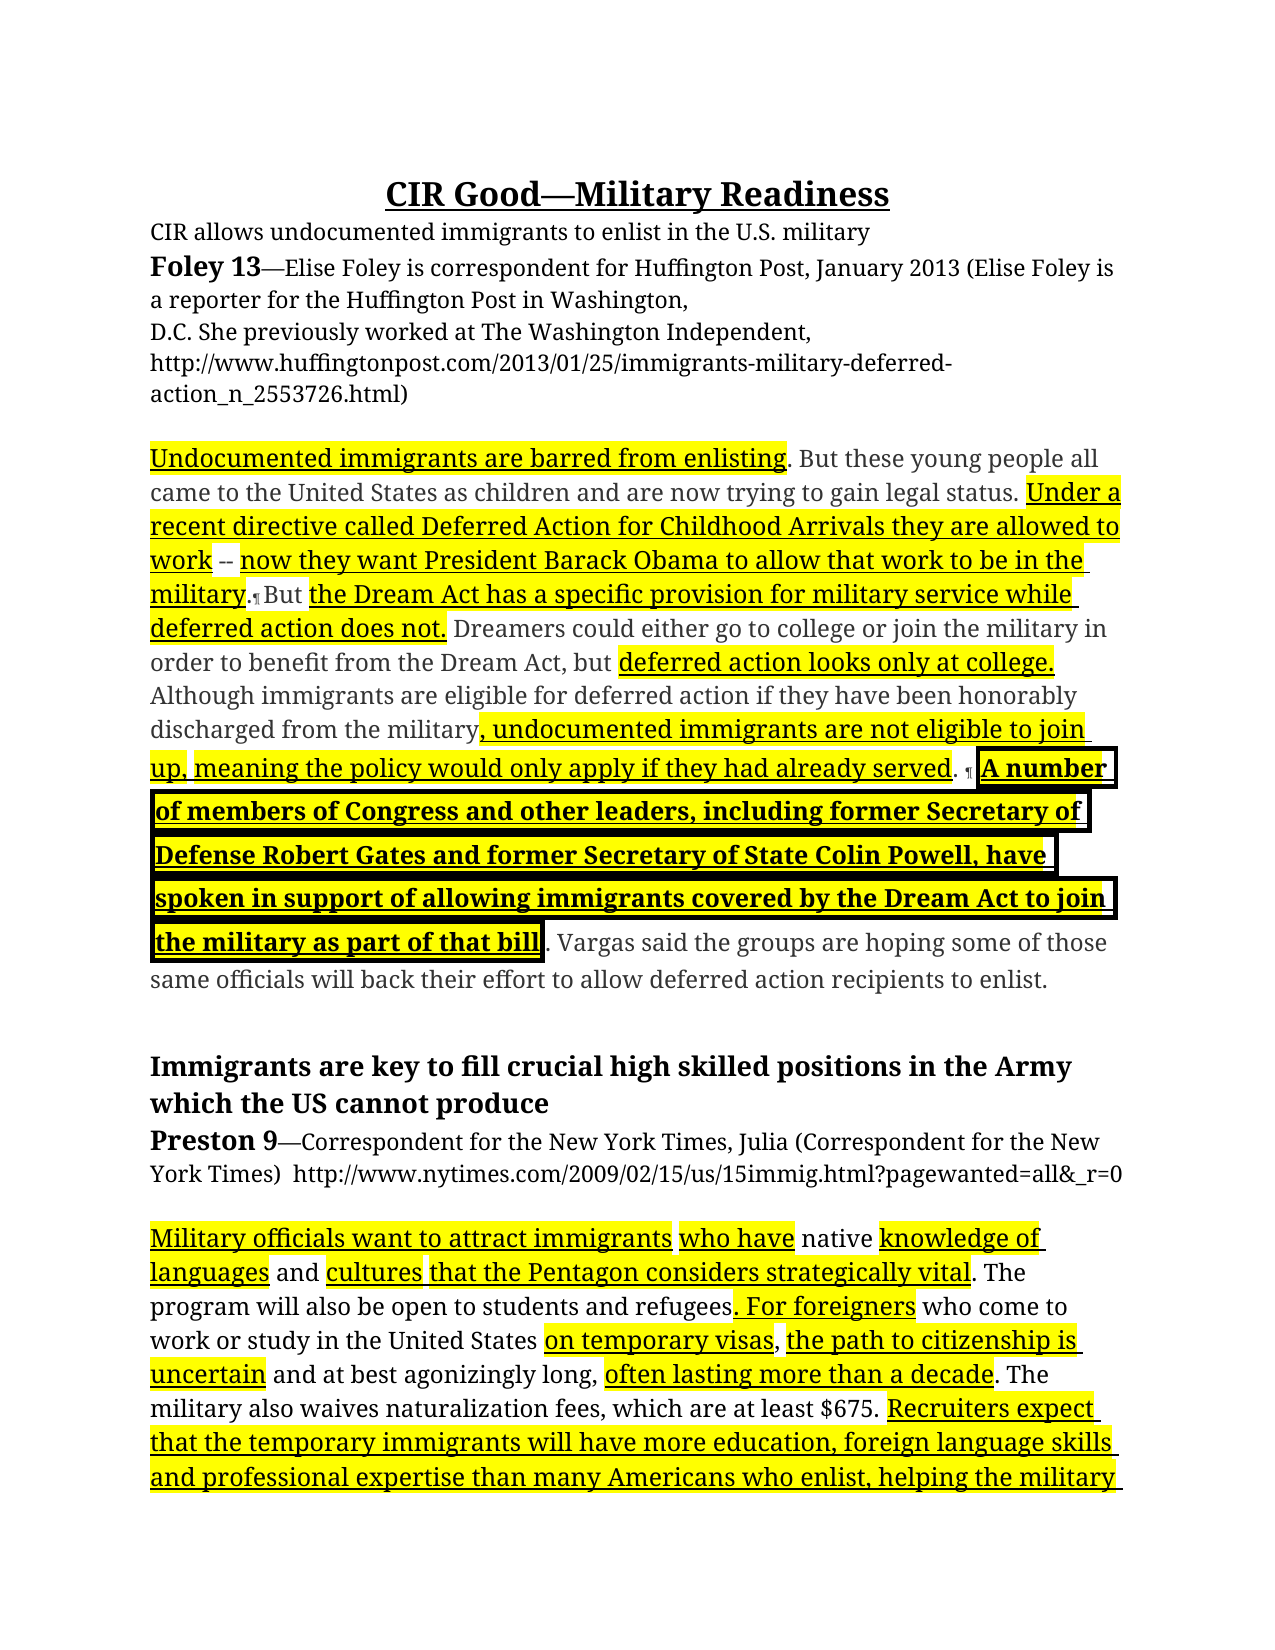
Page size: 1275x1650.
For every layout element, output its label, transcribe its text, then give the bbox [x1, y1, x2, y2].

text Undocumented immigrants are barred from enlisting. But these young people all came to the United States as children and are now trying to gain legal status. Under a recent directive called Deferred Action for Childhood Arrivals they are allowed to work -- now they want President Barack Obama to allow that work to be in the military.¶ But the Dream Act has a specific provision for military service while deferred action does not. Dreamers could either go to college or join the military in order to benefit from the Dream Act, but deferred action looks only at college. Although immigrants are eligible for deferred action if they have been honorably discharged from the military, undocumented immigrants are not eligible to join up, meaning the policy would only apply if they had already served. ¶ A number of members of Congress and other leaders, including former Secretary of Defense Robert Gates and former Secretary of State Colin Powell, have spoken in support of allowing immigrants covered by the Dream Act to join the military as part of that bill. Vargas said the groups are hoping some of those same officials will back their effort to allow deferred action recipients to enlist. [150, 441, 1125, 996]
text Foley 13—Elise Foley is correspondent for Huffington Post, January 2013 (Elise Foley is a reporter for the Huffington Post in Washington, D.C. She previously worked at The Washington Independent, http://www.huffingtonpost.com/2013/01/25/immigrants-military-deferred-action_n_2553726.html) [150, 247, 1125, 409]
text CIR allows undocumented immigrants to enlist in the U.S. military [150, 216, 1125, 247]
subtitle CIR Good—Military Readiness [150, 171, 1125, 216]
text Preston 9—Correspondent for the New York Times, Julia (Correspondent for the New York Times) http://www.nytimes.com/2009/02/15/us/15immig.html?pagewanted=all&_r=0 [150, 1121, 1125, 1189]
subtitle Immigrants are key to fill crucial high skilled positions in the Army which the US cannot produce [150, 1048, 1125, 1121]
